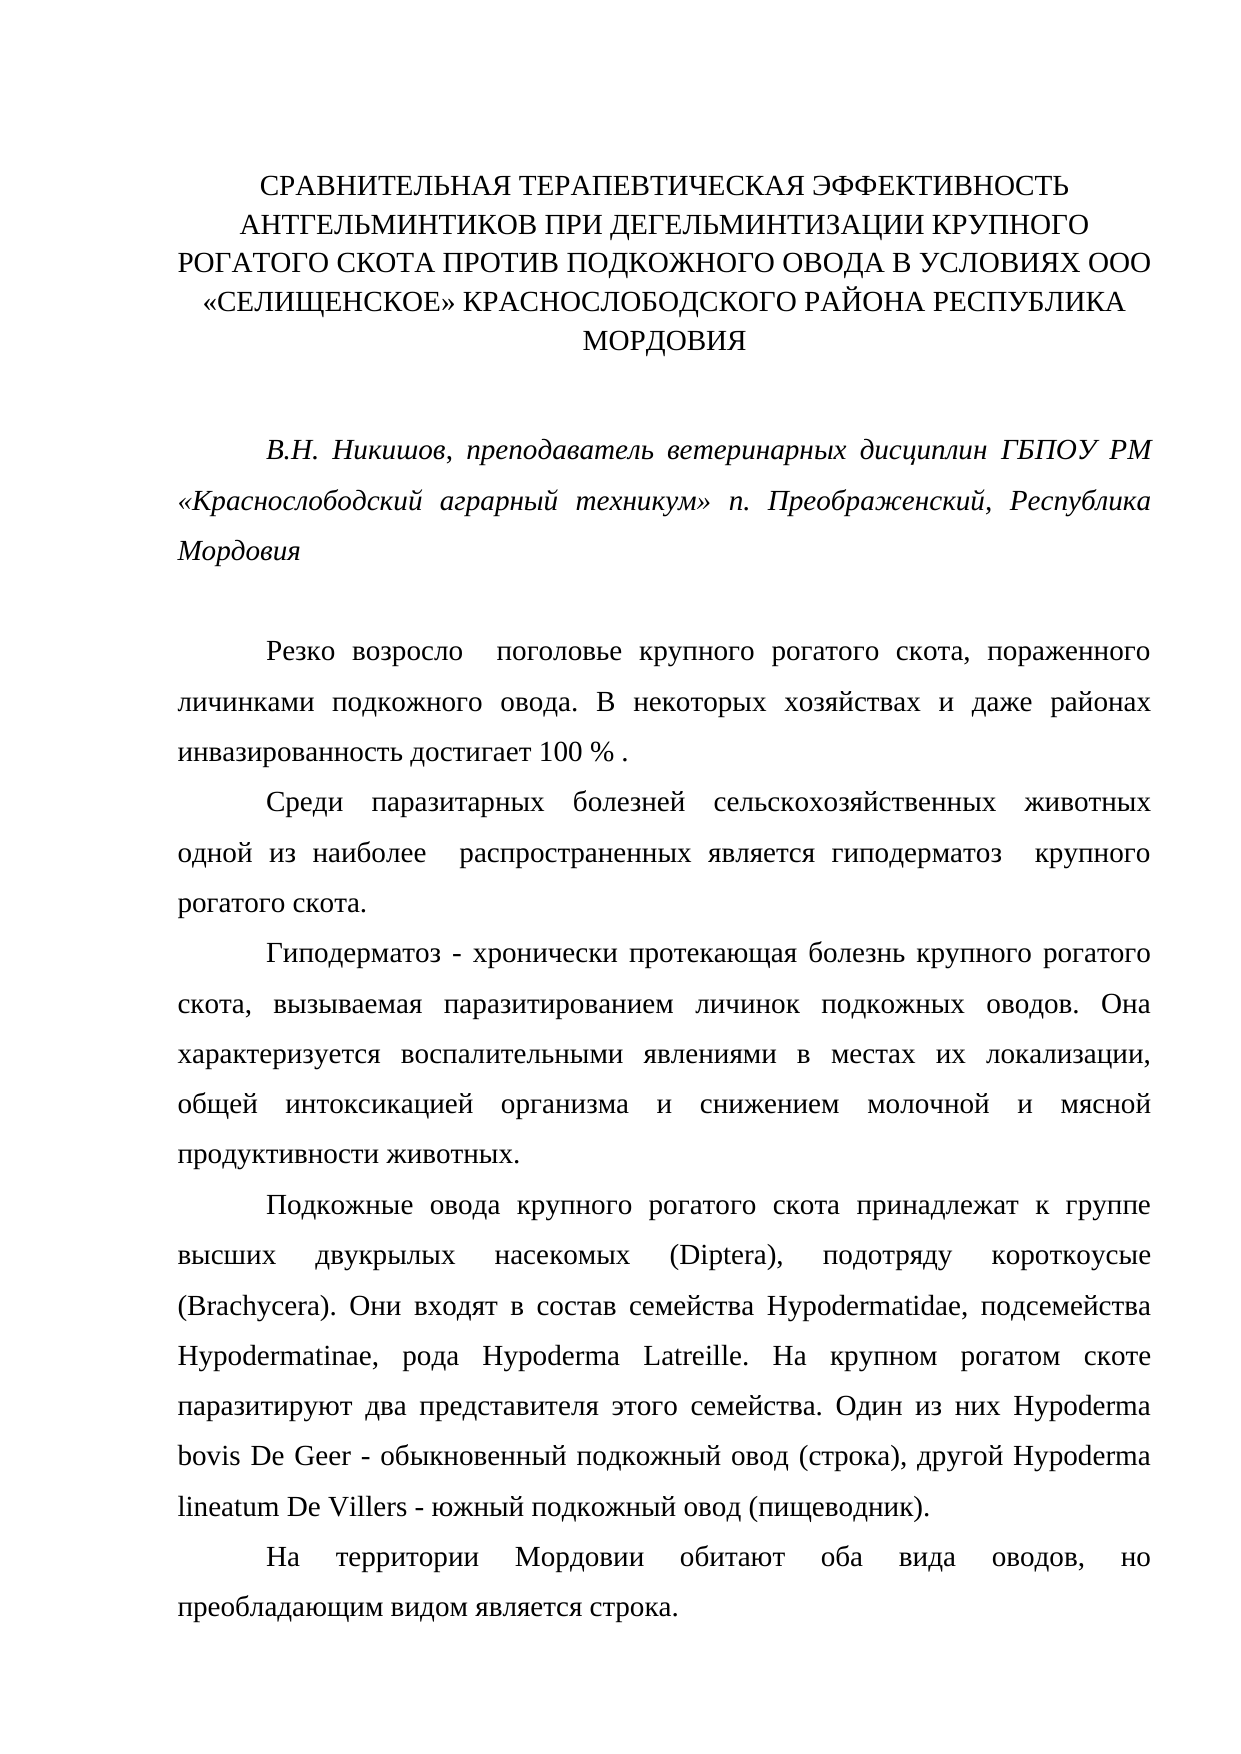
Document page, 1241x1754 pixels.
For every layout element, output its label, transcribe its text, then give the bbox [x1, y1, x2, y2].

text Резко возросло поголовье крупного рогатого скота, пораженного личинками подкожного овода. В некоторых хозяйствах и даже районах инвазированность достигает 100 % . [177, 633, 1152, 768]
text СРАВНИТЕЛЬНАЯ ТЕРАПЕВТИЧЕСКАЯ ЭФФЕКТИВНОСТЬ АНТГЕЛЬМИНТИКОВ ПРИ ДЕГЕЛЬМИНТИЗАЦИИ КРУПНОГО РОГАТОГО СКОТА ПРОТИВ ПОДКОЖНОГО ОВОДА В УСЛОВИЯХ ООО «СЕЛИЩЕНСКОЕ» КРАСНОСЛОБОДСКОГО РАЙОНА РЕСПУБЛИКА МОРДОВИЯ [177, 168, 1152, 356]
text На территории Мордовии обитают оба вида оводов, но преобладающим видом является строка. [177, 1539, 1152, 1623]
text В.Н. Никишов, преподаватель ветеринарных дисциплин ГБПОУ РМ «Краснослободский аграрный техникум» п. Преображенский, Республика Мордовия [177, 432, 1152, 566]
text Гиподерматоз - хронически протекающая болезнь крупного рогатого скота, вызываемая паразитированием личинок подкожных оводов. Она характеризуется воспалительными явлениями в местах их локализации, общей интоксикацией организма и снижением молочной и мясной продуктивности животных. [177, 935, 1152, 1170]
text Среди паразитарных болезней сельскохозяйственных животных одной из наиболее распространенных является гиподерматоз крупного рогатого скота. [177, 784, 1152, 919]
text Подкожные овода крупного рогатого скота принадлежат к группе высших двукрылых насекомых (Diptera), подотряду короткоусые (Brachycera). Они входят в состав семейства Hypodermatidae, подсемейства Hypodermatinae, рода Hypoderma Latreille. На крупном рогатом скоте паразитируют два представителя этого семейства. Один из них Hypoderma bovis De Geer - обыкновенный подкожный овод (строка), другой Hypoderma lineatum De Villers - южный подкожный овод (пищеводник). [177, 1187, 1152, 1522]
